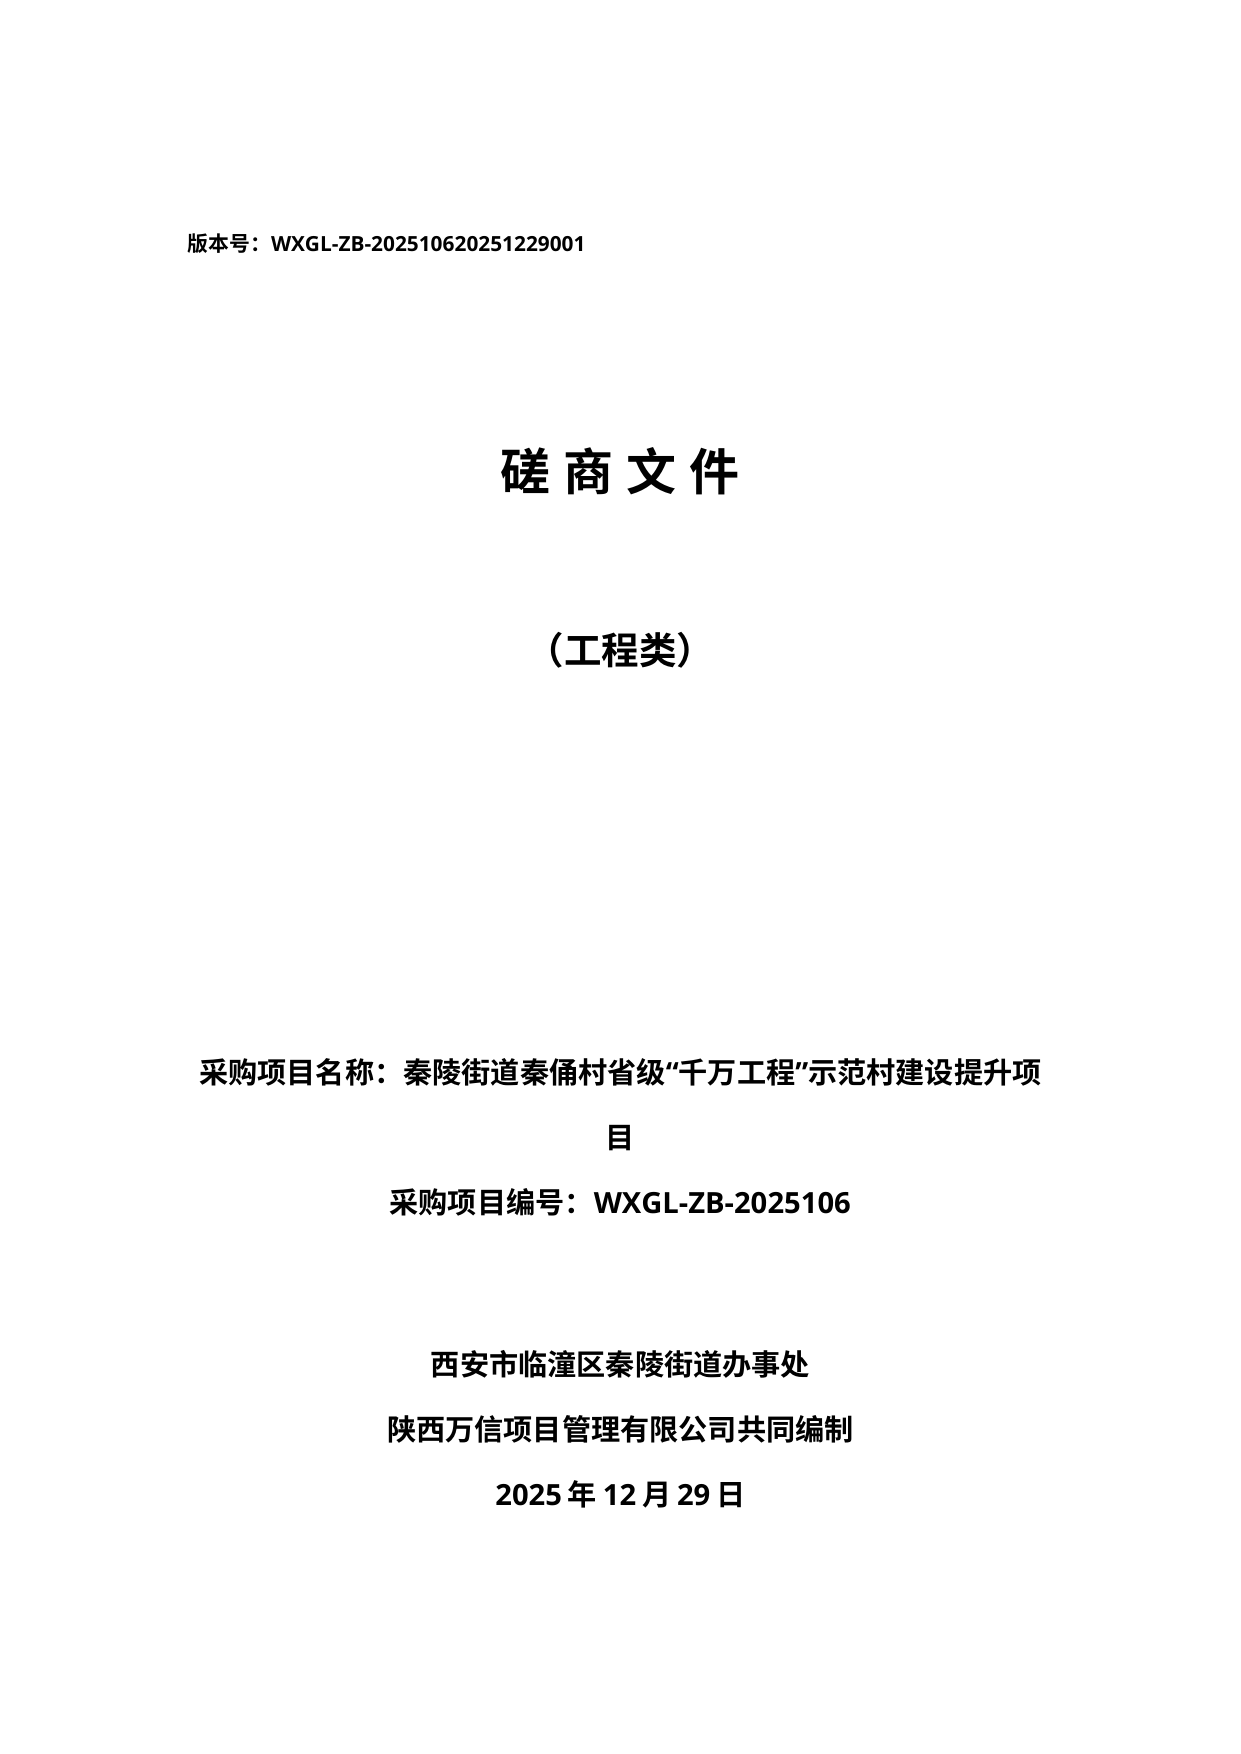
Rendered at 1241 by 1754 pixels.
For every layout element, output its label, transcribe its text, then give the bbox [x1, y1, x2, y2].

text 采购项目编号：WXGL-ZB-2025106 [187, 1169, 1053, 1332]
text 2025年12月29日 [187, 1462, 1053, 1527]
text 陕西万信项目管理有限公司共同编制 [187, 1397, 1053, 1462]
text 磋 商 文 件 [187, 422, 1053, 617]
text 版本号：WXGL-ZB-202510620251229001 [187, 227, 1053, 422]
text （工程类） [187, 617, 1053, 1039]
text 西安市临潼区秦陵街道办事处 [187, 1332, 1053, 1397]
text 采购项目名称：秦陵街道秦俑村省级“千万工程”示范村建设提升项目 [187, 1039, 1053, 1169]
